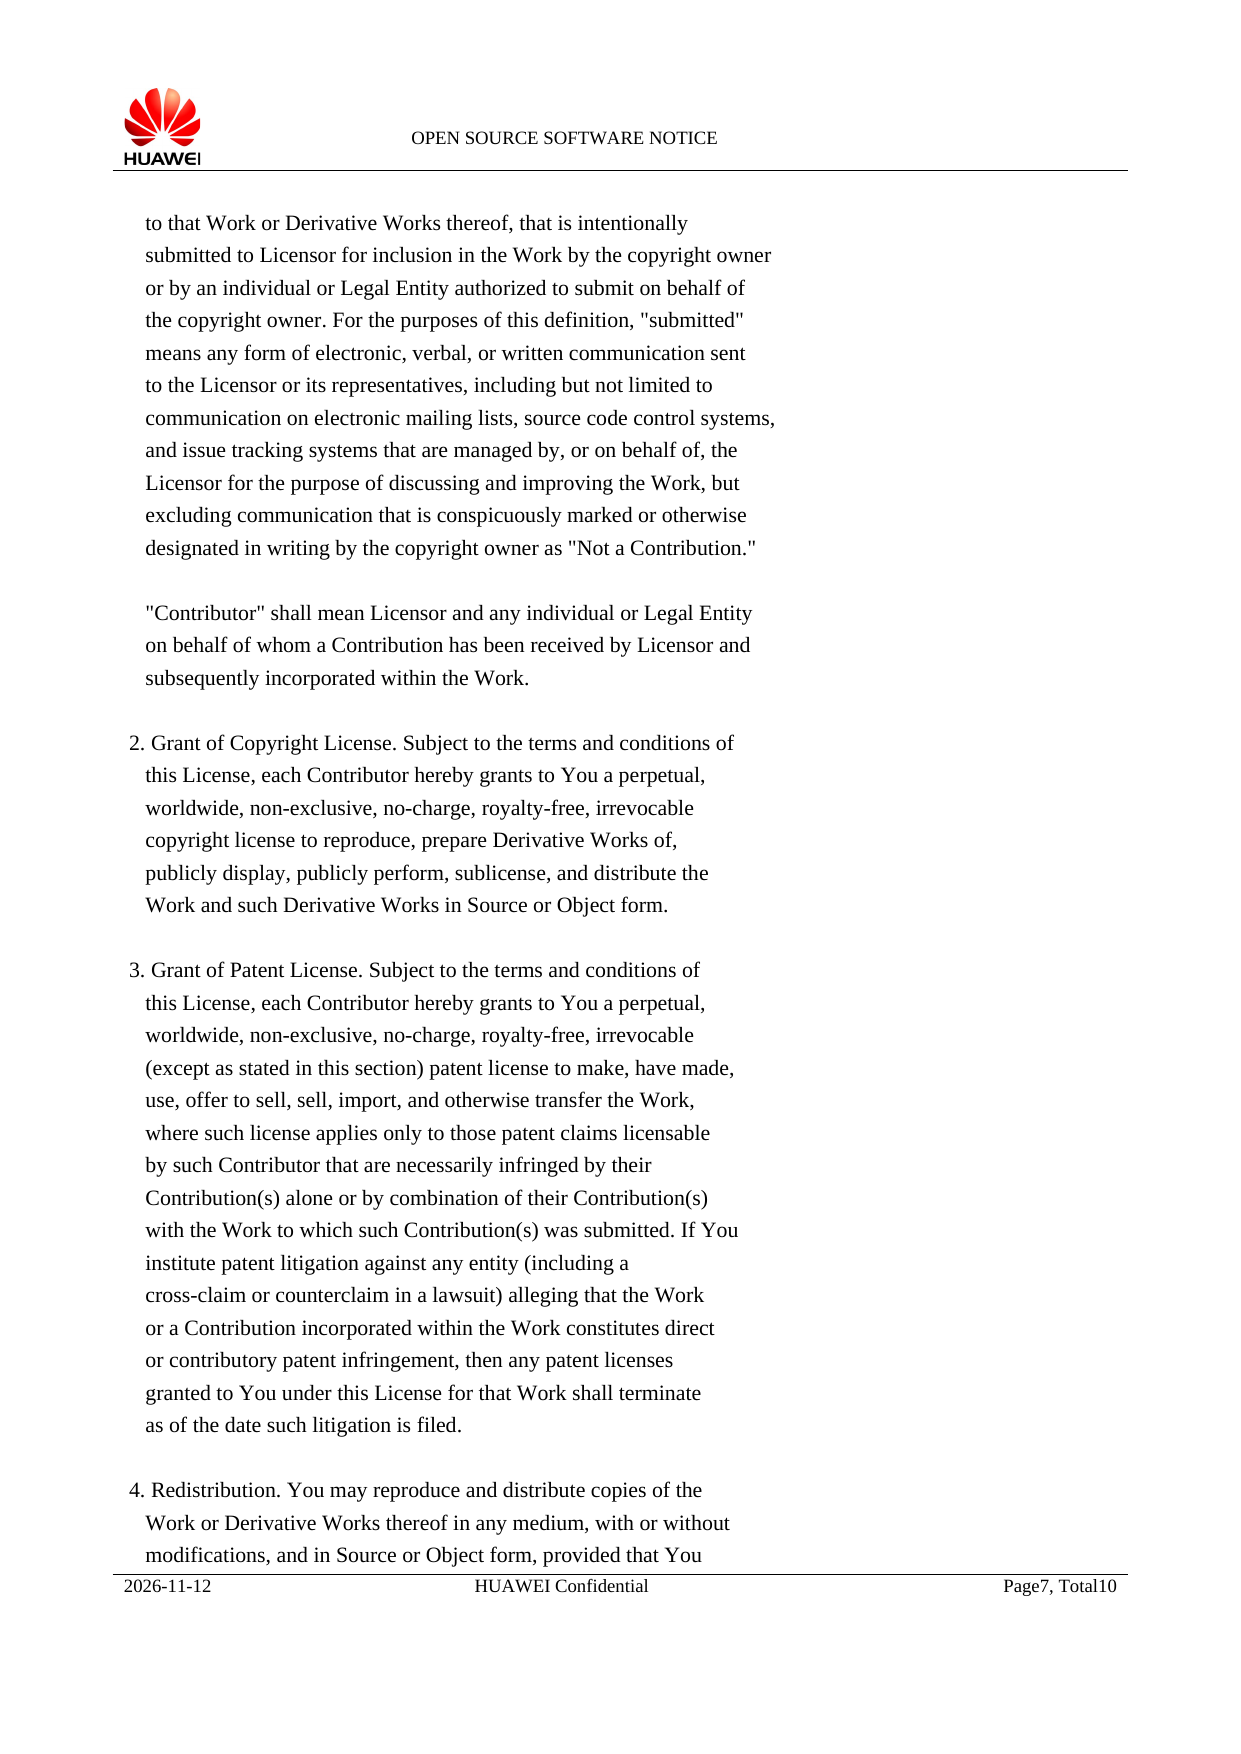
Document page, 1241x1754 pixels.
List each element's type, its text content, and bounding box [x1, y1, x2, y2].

picture [124, 88, 201, 165]
